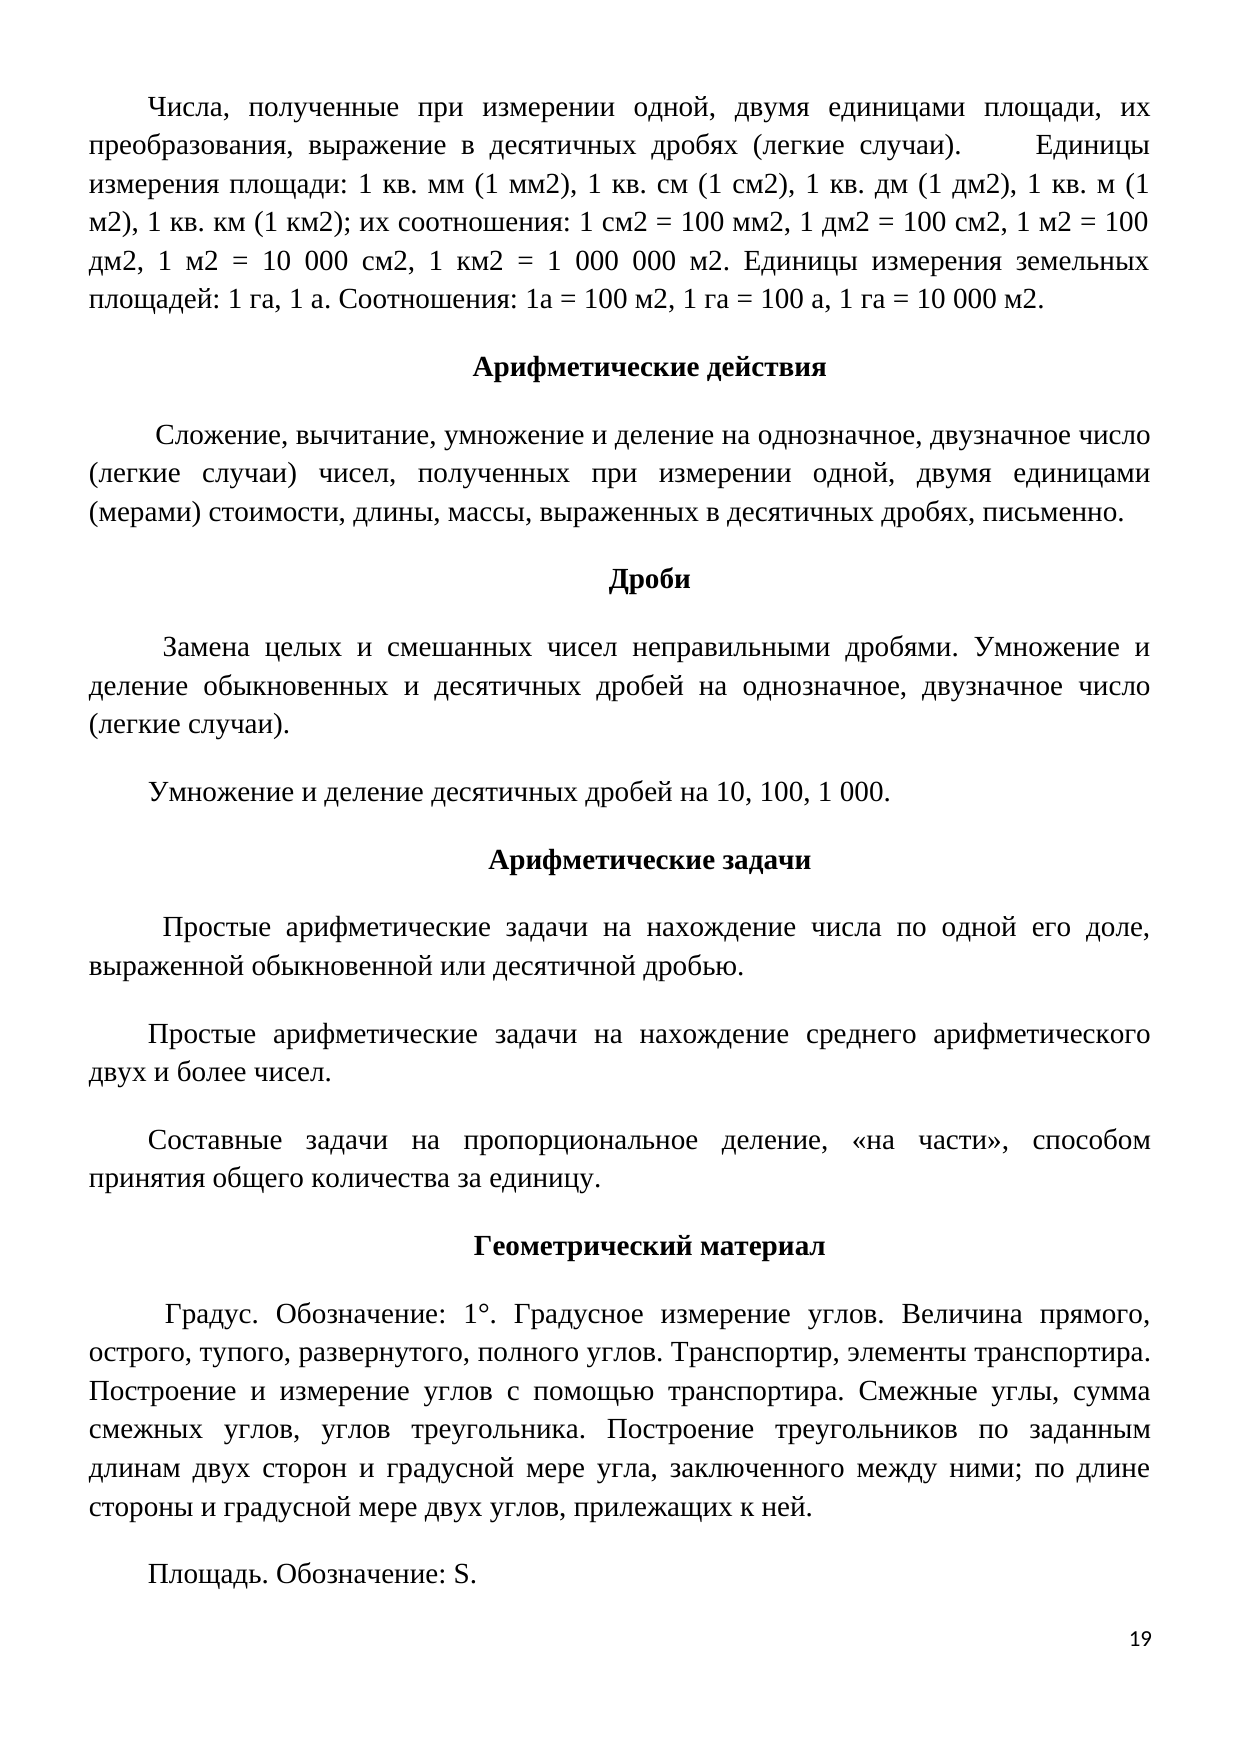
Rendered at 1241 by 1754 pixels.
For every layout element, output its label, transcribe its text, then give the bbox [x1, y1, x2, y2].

text Геометрический материал [89, 1228, 1152, 1262]
text Площадь. Обозначение: S. [89, 1556, 1152, 1590]
text Числа, полученные при измерении одной, двумя единицами площади, их преобразования, выражение в десятичных дробях (легкие случаи). Единицы измерения площади: 1 кв. мм (1 мм2), 1 кв. см (1 см2), 1 кв. дм (1 дм2), 1 кв. м (1 м2), 1 кв. км (1 км2); их соотношения: 1 см2 = 100 мм2, 1 дм2 = 100 см2, 1 м2 = 100 дм2, 1 м2 = 10 000 см2, 1 км2 = 1 000 000 м2. Единицы измерения земельных площадей: 1 га, 1 а. Соотношения: 1а = 100 м2, 1 га = 100 а, 1 га = 10 000 м2. [89, 89, 1152, 315]
text Дроби [89, 562, 1152, 595]
text Простые арифметические задачи на нахождение среднего арифметического двух и более чисел. [89, 1016, 1152, 1088]
text Замена целых и смешанных чисел неправильными дробями. Умножение и деление обыкновенных и десятичных дробей на однозначное, двузначное число (легкие случаи). [89, 629, 1152, 740]
text Градус. Обозначение: 1°. Градусное измерение углов. Величина прямого, острого, тупого, развернутого, полного углов. Транспортир, элементы транспортира. Построение и измерение углов с помощью транспортира. Смежные углы, сумма смежных углов, углов треугольника. Построение треугольников по заданным длинам двух сторон и градусной мере угла, заключенного между ними; по длине стороны и градусной мере двух углов, прилежащих к ней. [89, 1296, 1152, 1522]
text Сложение, вычитание, умножение и деление на однозначное, двузначное число (легкие случаи) чисел, полученных при измерении одной, двумя единицами (мерами) стоимости, длины, массы, выраженных в десятичных дробях, письменно. [89, 417, 1152, 527]
text Арифметические действия [89, 349, 1152, 383]
text Умножение и деление десятичных дробей на 10, 100, 1 000. [89, 774, 1152, 808]
text Составные задачи на пропорциональное деление, «на части», способом принятия общего количества за единицу. [89, 1122, 1152, 1194]
text Арифметические задачи [89, 842, 1152, 875]
text Простые арифметические задачи на нахождение числа по одной его доле, выраженной обыкновенной или десятичной дробью. [89, 909, 1152, 982]
